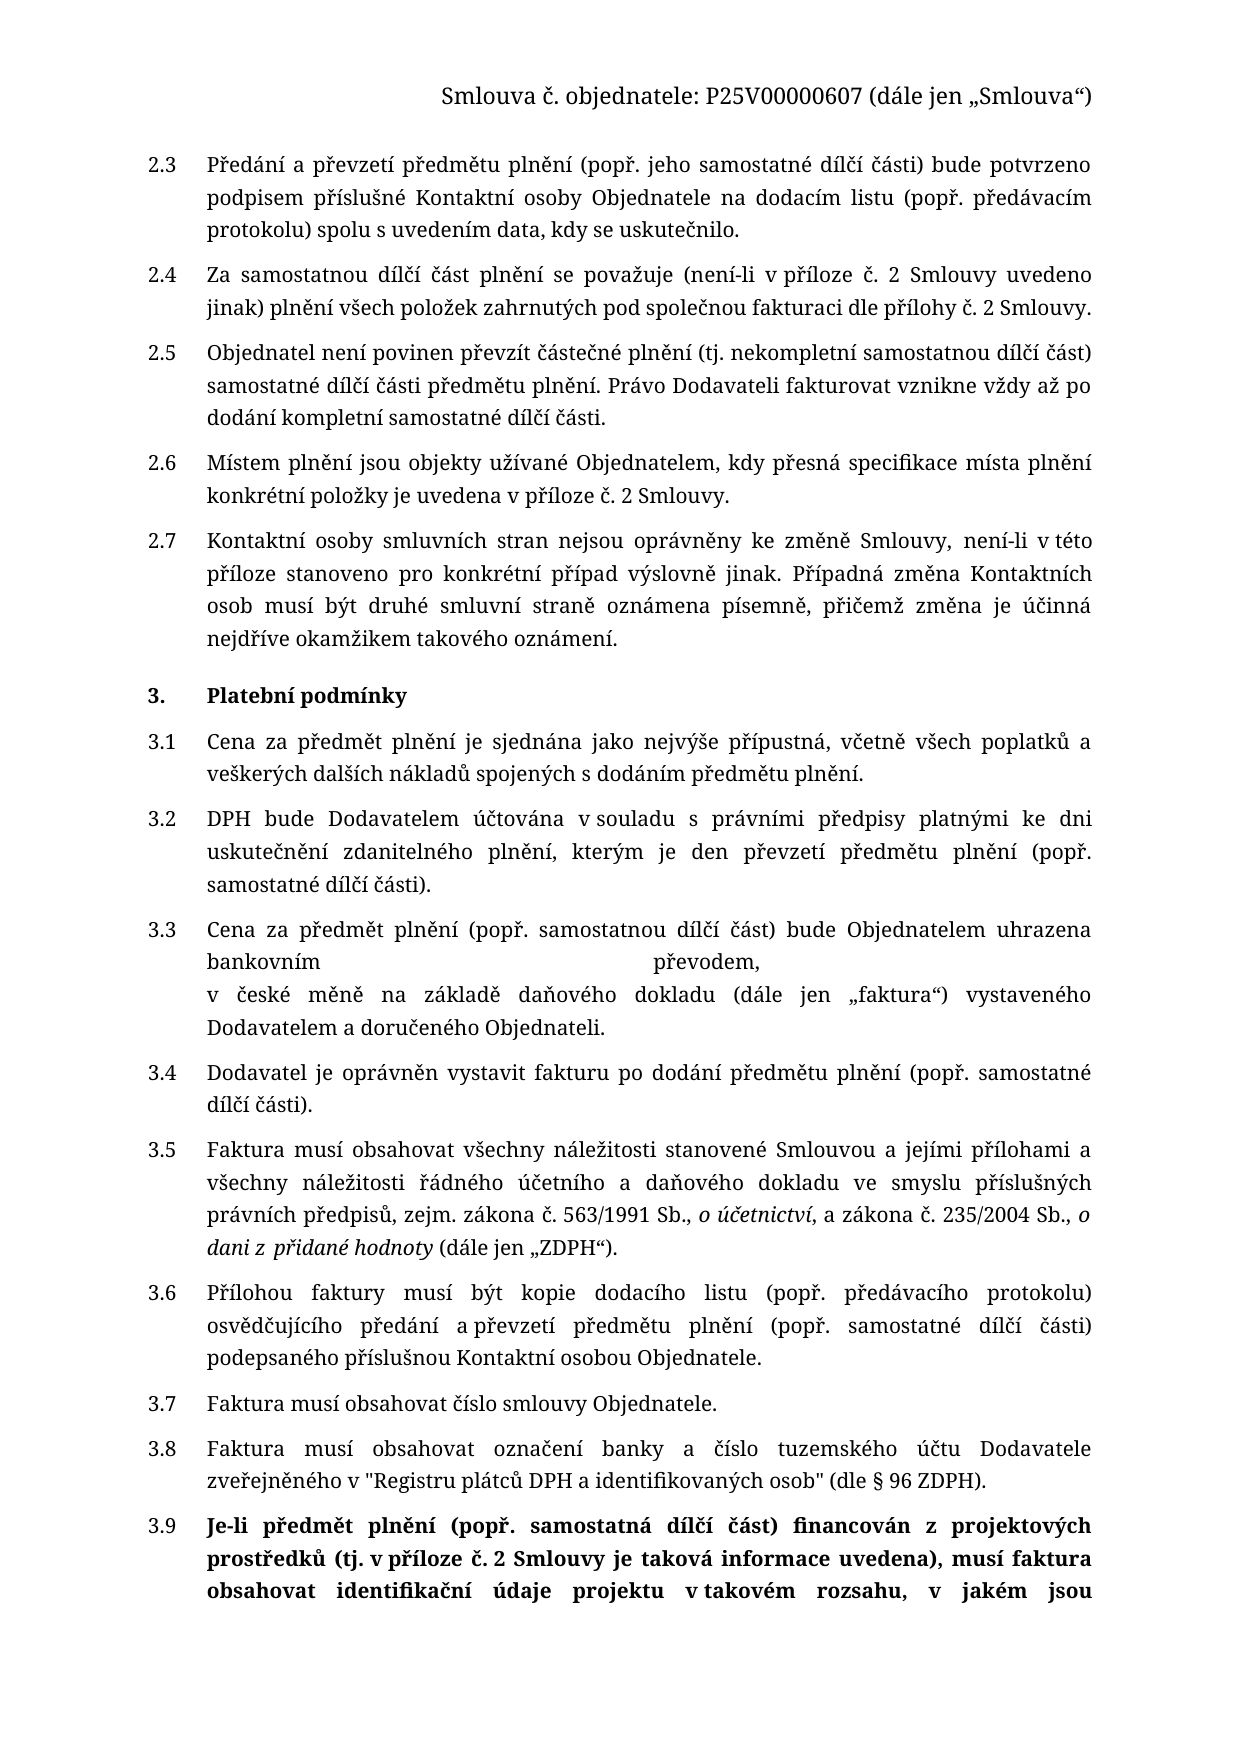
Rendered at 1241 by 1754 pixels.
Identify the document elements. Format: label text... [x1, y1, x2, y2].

list Přílohou faktury musí být kopie dodacího listu (popř. předávacího protokolu) osvědčujícího předání a převzetí předmětu plnění (popř. samostatné dílčí části) podepsaného příslušnou Kontaktní osobou Objednatele. [148, 1278, 1093, 1372]
list Dodavatel je oprávněn vystavit fakturu po dodání předmětu plnění (popř. samostatné dílčí části). [148, 1058, 1093, 1119]
list Objednatel není povinen převzít částečné plnění (tj. nekompletní samostatnou dílčí část) samostatné dílčí části předmětu plnění. Právo Dodavateli fakturovat vznikne vždy až po dodání kompletní samostatné dílčí části. [148, 338, 1093, 432]
list Cena za předmět plnění je sjednána jako nejvýše přípustná, včetně všech poplatků a veškerých dalších nákladů spojených s dodáním předmětu plnění. [148, 727, 1093, 788]
list Za samostatnou dílčí část plnění se považuje (není-li v příloze č. 2 Smlouvy uvedeno jinak) plnění všech položek zahrnutých pod společnou fakturaci dle přílohy č. 2 Smlouvy. [148, 261, 1093, 322]
list Místem plnění jsou objekty užívané Objednatelem, kdy přesná specifikace místa plnění konkrétní položky je uvedena v příloze č. 2 Smlouvy. [148, 448, 1093, 509]
list Cena za předmět plnění (popř. samostatnou dílčí část) bude Objednatelem uhrazena bankovním převodem, v české měně na základě daňového dokladu (dále jen „faktura“) vystaveného Dodavatelem a doručeného Objednateli. [148, 915, 1093, 1041]
list Faktura musí obsahovat označení banky a číslo tuzemského účtu Dodavatele zveřejněného v "Registru plátců DPH a identifikovaných osob" (dle § 96 ZDPH). [148, 1434, 1093, 1495]
list Faktura musí obsahovat číslo smlouvy Objednatele. [148, 1389, 1093, 1417]
list Platební podmínky [148, 682, 1093, 710]
list Kontaktní osoby smluvních stran nejsou oprávněny ke změně Smlouvy, není-li v této příloze stanoveno pro konkrétní případ výslovně jinak. Případná změna Kontaktních osob musí být druhé smluvní straně oznámena písemně, přičemž změna je účinná nejdříve okamžikem takového oznámení. [148, 526, 1093, 652]
list DPH bude Dodavatelem účtována v souladu s právními předpisy platnými ke dni uskutečnění zdanitelného plnění, kterým je den převzetí předmětu plnění (popř. samostatné dílčí části). [148, 804, 1093, 898]
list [148, 1511, 1093, 1605]
list Předání a převzetí předmětu plnění (popř. jeho samostatné dílčí části) bude potvrzeno podpisem příslušné Kontaktní osoby Objednatele na dodacím listu (popř. předávacím protokolu) spolu s uvedením data, kdy se uskutečnilo. [148, 150, 1093, 244]
list Faktura musí obsahovat všechny náležitosti stanovené Smlouvou a jejími přílohami a všechny náležitosti řádného účetního a daňového dokladu ve smyslu příslušných právních předpisů, zejm. zákona č. 563/1991 Sb., o účetnictví, a zákona č. 235/2004 Sb., o dani z přidané hodnoty (dále jen „ZDPH“). [148, 1135, 1093, 1262]
